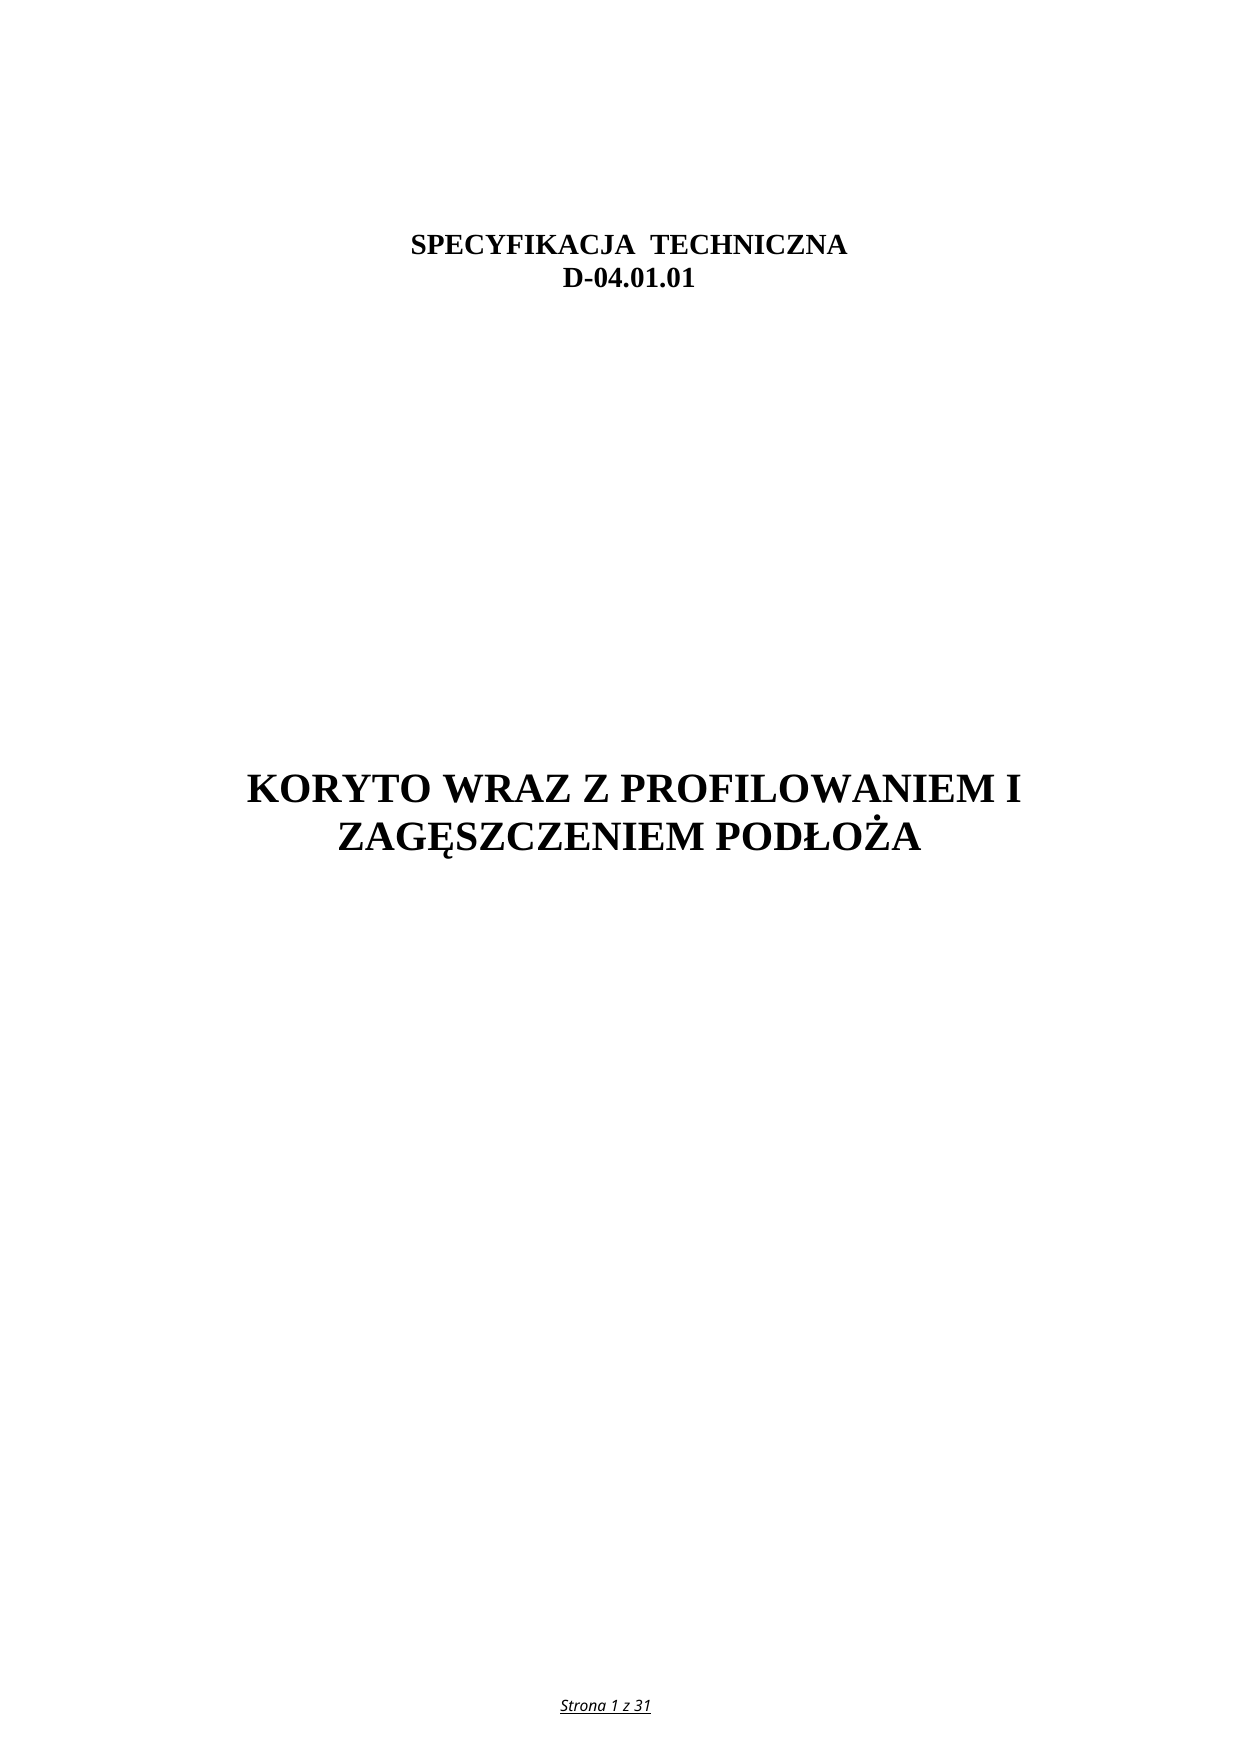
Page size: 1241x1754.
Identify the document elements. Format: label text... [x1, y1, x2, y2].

text D-04.01.01 [118, 261, 1140, 294]
text KORYTO WRAZ Z PROFILOWANIEM I ZAGĘSZCZENIEM PODŁOŻA [118, 764, 1140, 859]
text SPECYFIKACJA TECHNICZNA [118, 227, 1140, 261]
